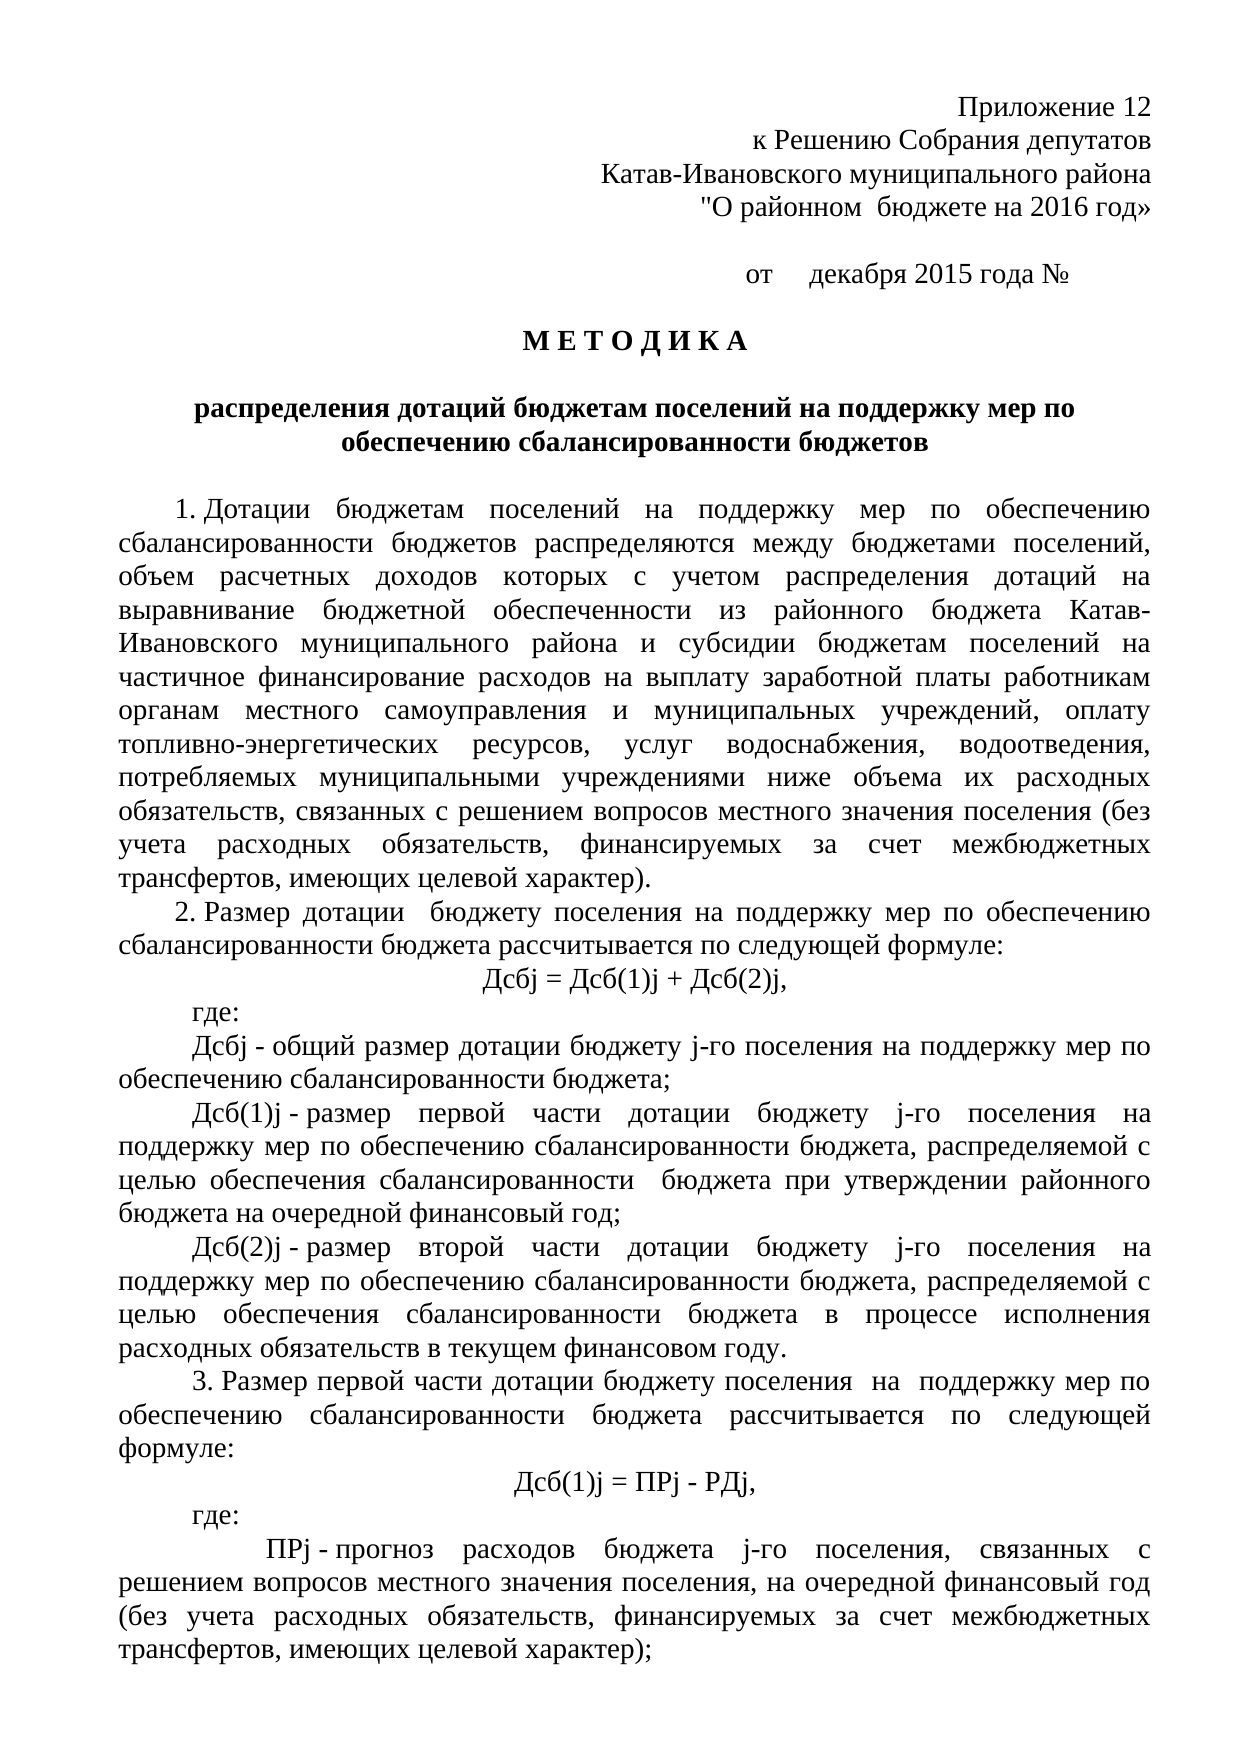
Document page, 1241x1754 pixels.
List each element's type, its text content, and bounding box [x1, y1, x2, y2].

text Дсбj - общий размер дотации бюджету j-го поселения на поддержку мер по обеспечению сбалансированности бюджета; [118, 1028, 1152, 1095]
text от декабря 2015 года № [561, 256, 1152, 290]
text Дсбj = Дсб(1)j + Дсб(2)j, [118, 961, 1152, 994]
text 2. Размер дотации бюджету поселения на поддержку мер по обеспечению сбалансированности бюджета рассчитывается по следующей формуле: [118, 894, 1152, 961]
text Дсб(2)j - размер второй части дотации бюджету j-го поселения на поддержку мер по обеспечению сбалансированности бюджета, распределяемой с целью обеспечения сбалансированности бюджета в процессе исполнения расходных обязательств в текущем финансовом году. [118, 1229, 1152, 1363]
text к Решению Собрания депутатов [118, 122, 1152, 156]
text Катав-Ивановского муниципального района "О районном бюджете на 2016 год» [118, 156, 1152, 223]
text 1. Дотации бюджетам поселений на поддержку мер по обеспечению сбалансированности бюджетов распределяются между бюджетами поселений, объем расчетных доходов которых с учетом распределения дотаций на выравнивание бюджетной обеспеченности из районного бюджета Катав-Ивановского муниципального района и субсидии бюджетам поселений на частичное финансирование расходов на выплату заработной платы работникам органам местного самоуправления и муниципальных учреждений, оплату топливно-энергетических ресурсов, услуг водоснабжения, водоотведения, потребляемых муниципальными учреждениями ниже объема их расходных обязательств, связанных с решением вопросов местного значения поселения (без учета расходных обязательств, финансируемых за счет межбюджетных трансфертов, имеющих целевой характер). [118, 491, 1152, 894]
title М Е Т О Д И К А [118, 323, 1152, 357]
text Приложение 12 [118, 89, 1152, 122]
text Дсб(1)j = ПРj - РДj, [118, 1464, 1152, 1497]
text где: [118, 994, 1152, 1028]
text где: [118, 1497, 1152, 1531]
title распределения дотаций бюджетам поселений на поддержку мер по обеспечению сбалансированности бюджетов [118, 391, 1152, 458]
text 3. Размер первой части дотации бюджету поселения на поддержку мер по обеспечению сбалансированности бюджета рассчитывается по следующей формуле: [118, 1363, 1152, 1464]
text ПРj - прогноз расходов бюджета j-го поселения, связанных с решением вопросов местного значения поселения, на очередной финансовый год (без учета расходных обязательств, финансируемых за счет межбюджетных трансфертов, имеющих целевой характер); [118, 1531, 1152, 1665]
text Дсб(1)j - размер первой части дотации бюджету j-го поселения на поддержку мер по обеспечению сбалансированности бюджета, распределяемой с целью обеспечения сбалансированности бюджета при утверждении районного бюджета на очередной финансовый год; [118, 1095, 1152, 1229]
